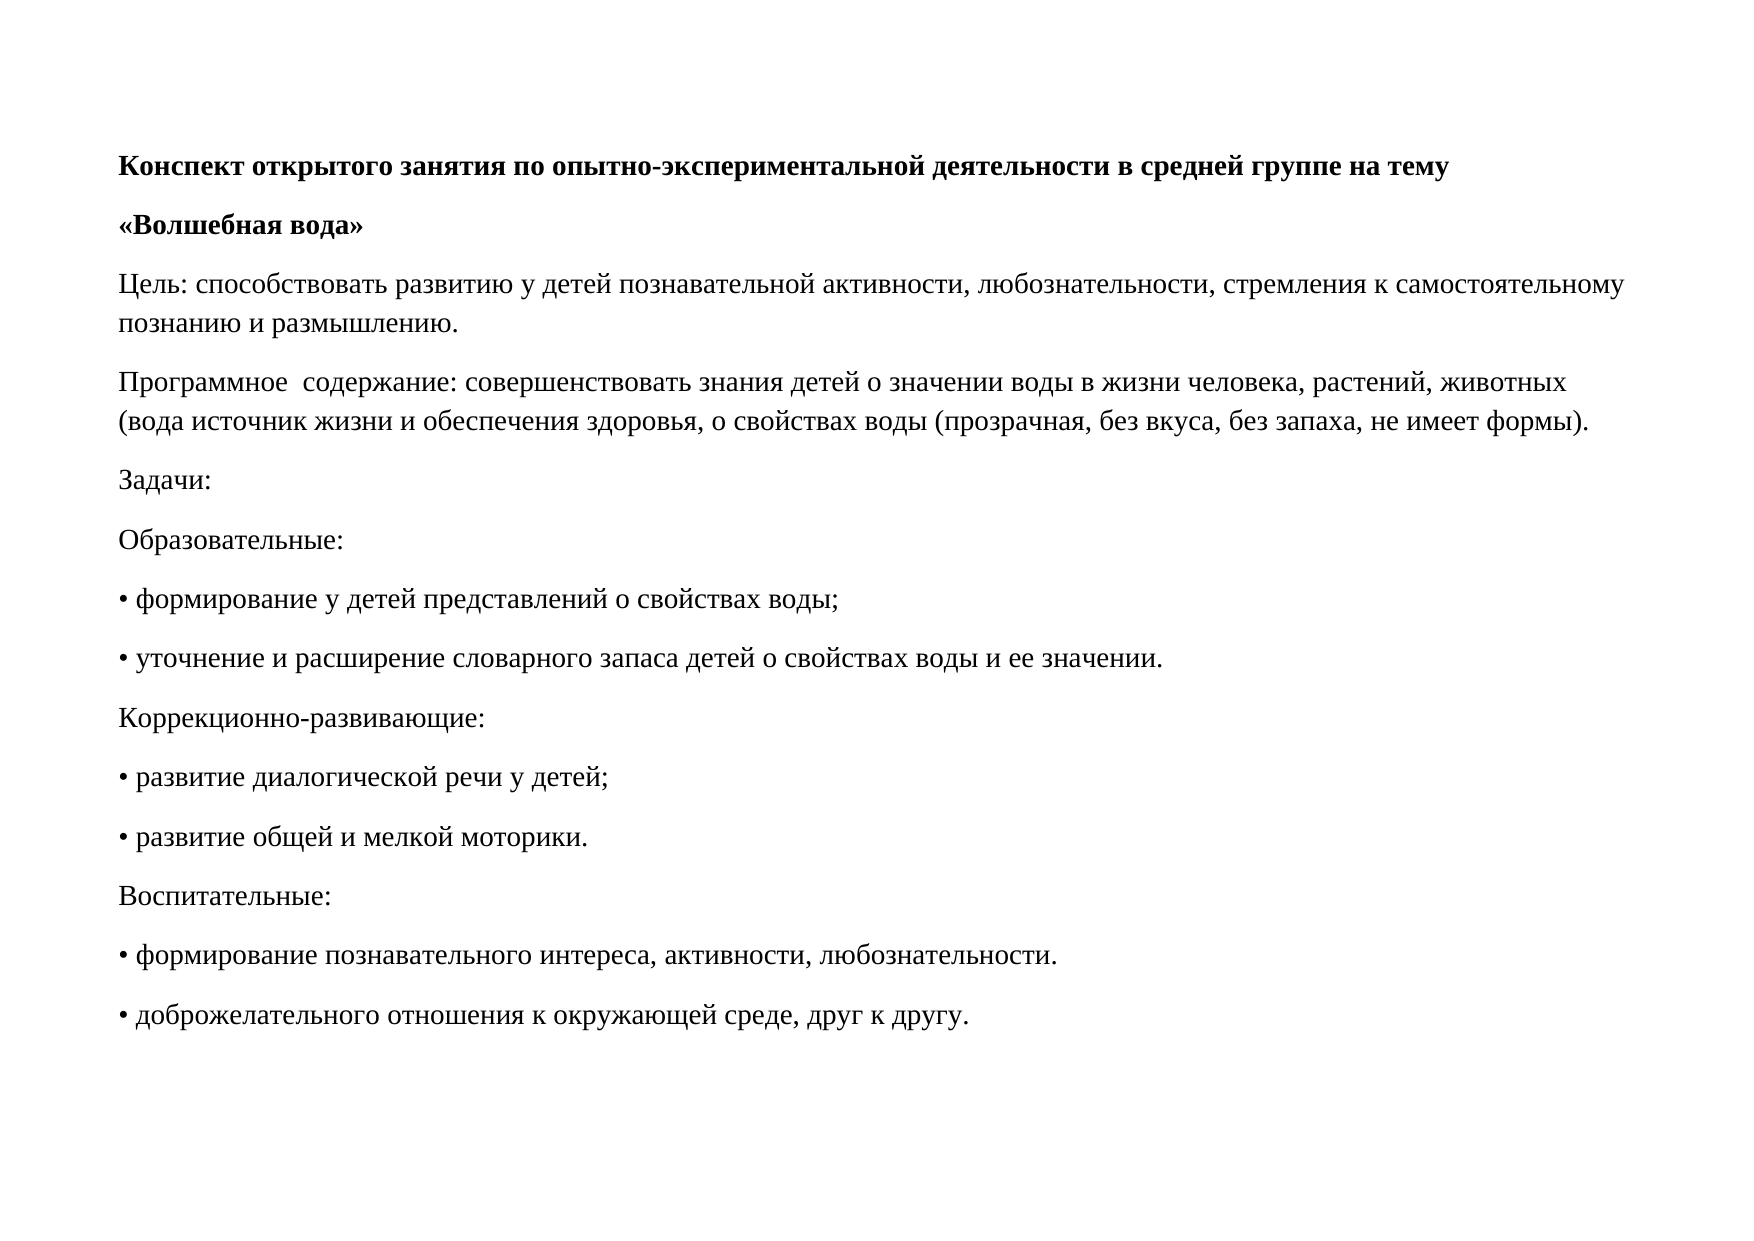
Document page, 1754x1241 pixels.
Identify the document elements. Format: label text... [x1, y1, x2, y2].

text Воспитательные: [118, 878, 1636, 912]
text Программное содержание: совершенствовать знания детей о значении воды в жизни человека, растений, животных (вода источник жизни и обеспечения здоровья, о свойствах воды (прозрачная, без вкуса, без запаха, не имеет формы). [118, 364, 1636, 437]
text • развитие диалогической речи у детей; [118, 759, 1636, 793]
text Коррекционно-развивающие: [118, 700, 1636, 733]
text • развитие общей и мелкой моторики. [118, 819, 1636, 852]
text «Волшебная вода» [118, 207, 1636, 241]
text • формирование у детей представлений о свойствах воды; [118, 581, 1636, 615]
text • уточнение и расширение словарного запаса детей о свойствах воды и ее значении. [118, 641, 1636, 674]
text • формирование познавательного интереса, активности, любознательности. [118, 937, 1636, 971]
text Конспект открытого занятия по опытно-экспериментальной деятельности в средней группе на тему [118, 148, 1636, 181]
text Цель: способствовать развитию у детей познавательной активности, любознательности, стремления к самостоятельному познанию и размышлению. [118, 267, 1636, 339]
text Задачи: [118, 462, 1636, 496]
text Образовательные: [118, 522, 1636, 555]
text • доброжелательного отношения к окружающей среде, друг к другу. [118, 997, 1636, 1030]
